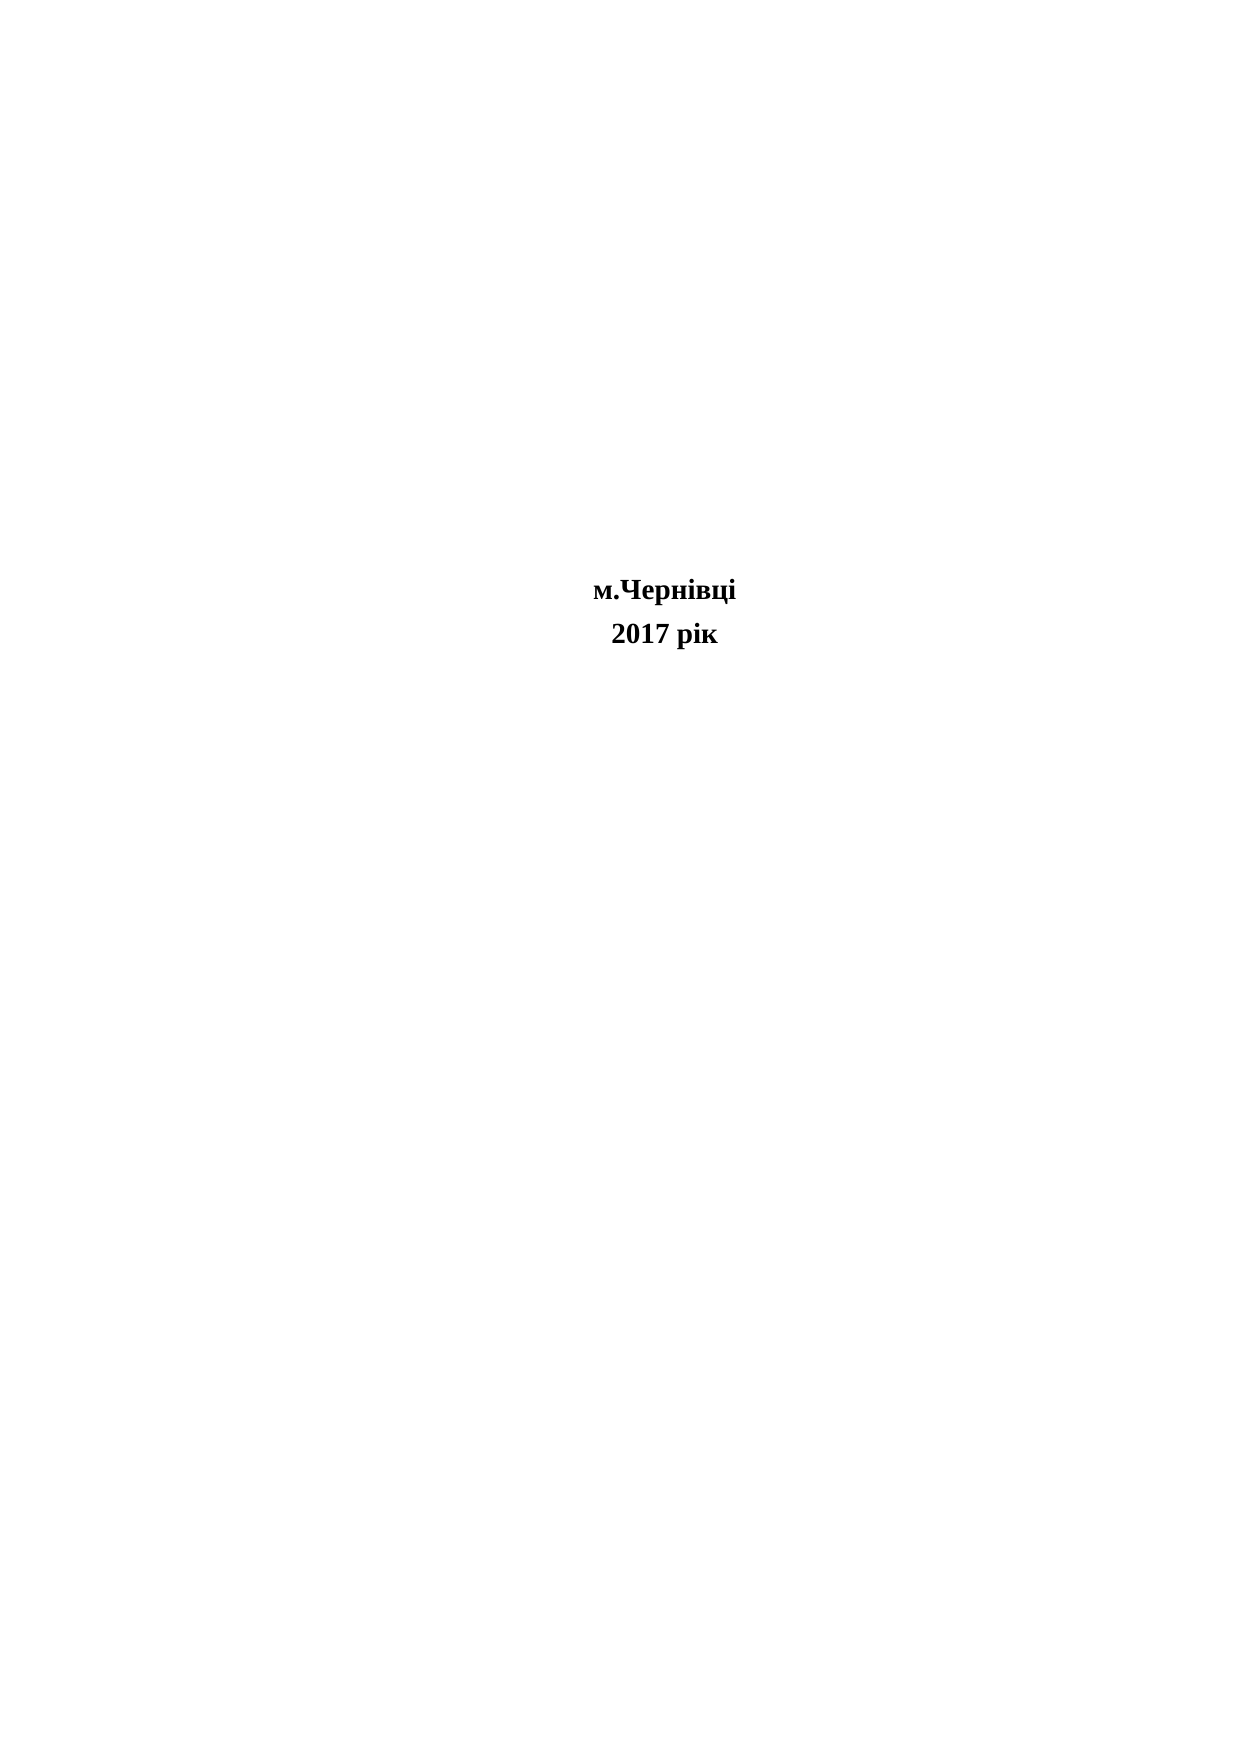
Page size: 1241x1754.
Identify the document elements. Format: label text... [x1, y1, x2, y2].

text 2017 рік [177, 616, 1152, 649]
text м.Чернівці [177, 572, 1152, 605]
